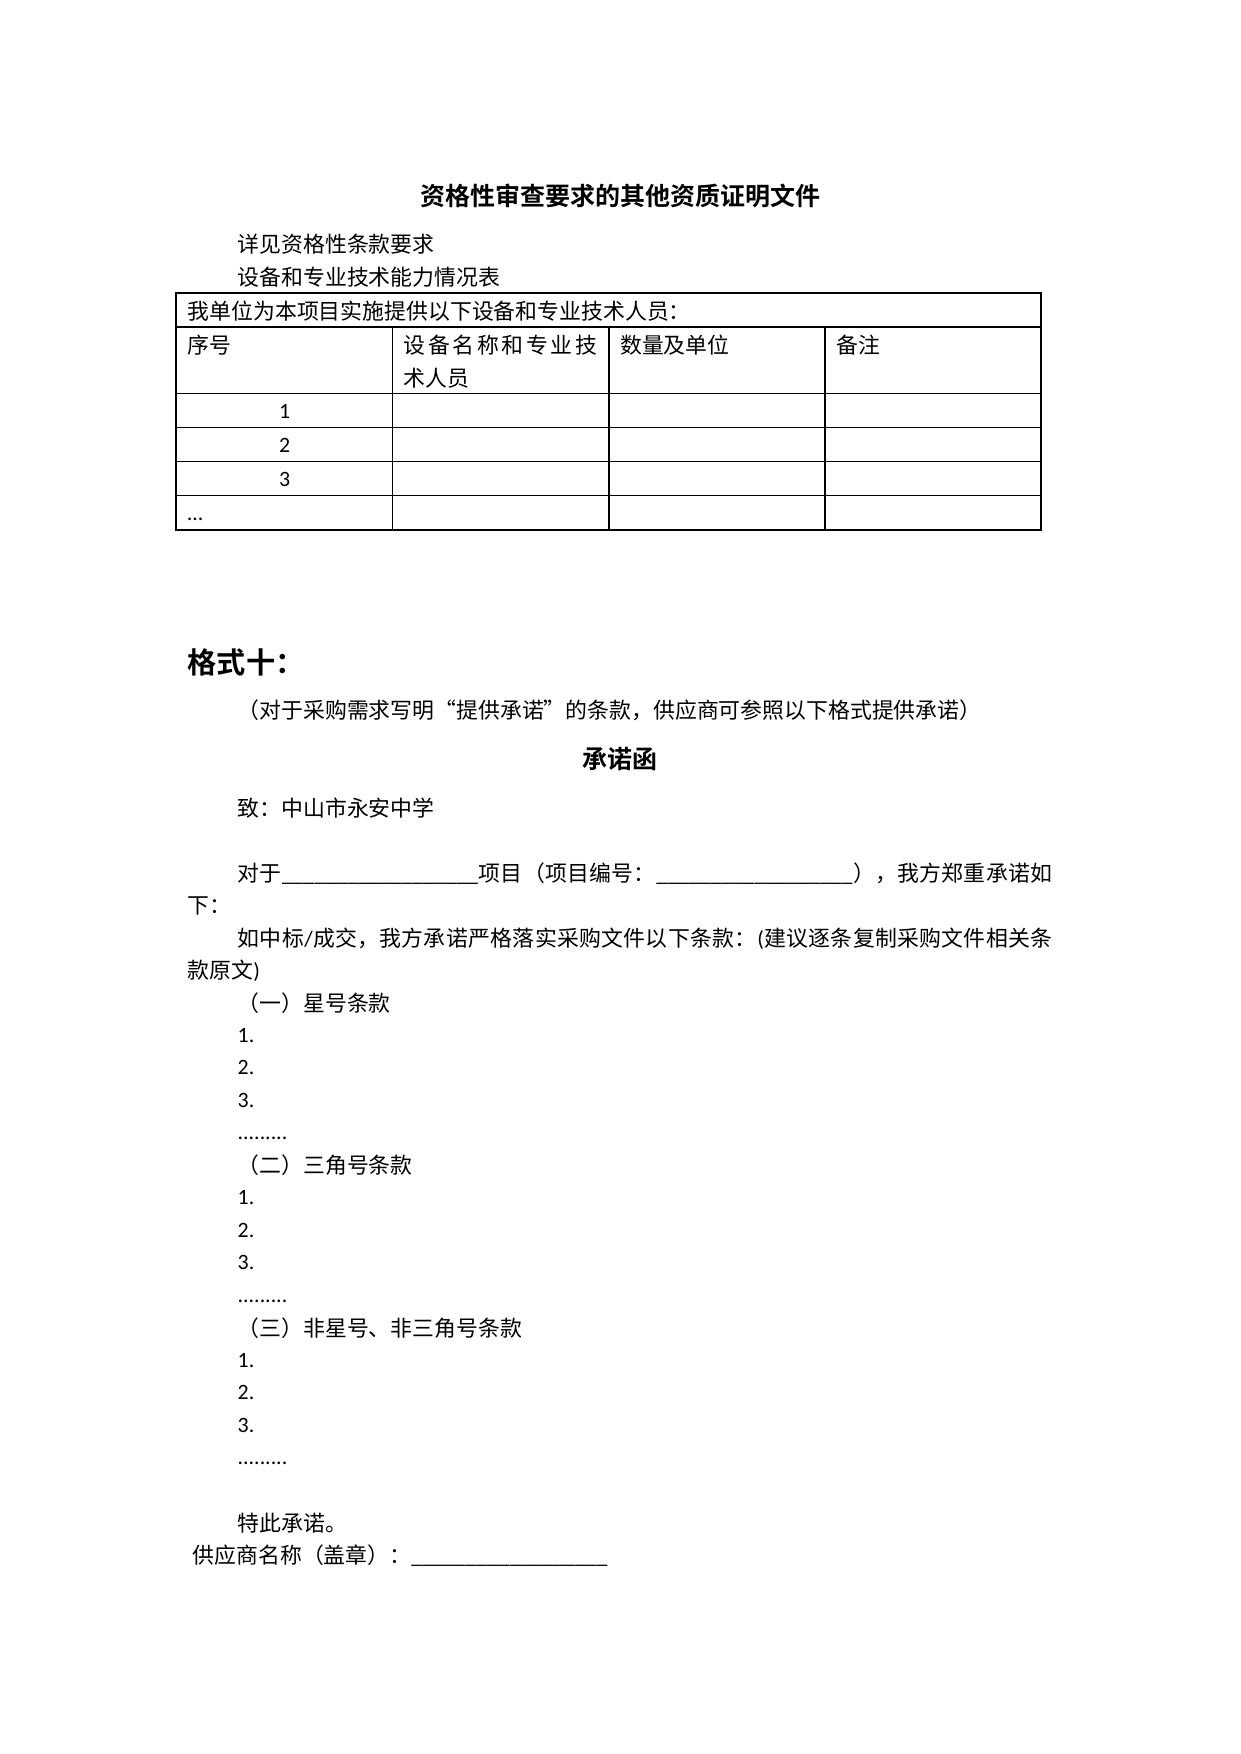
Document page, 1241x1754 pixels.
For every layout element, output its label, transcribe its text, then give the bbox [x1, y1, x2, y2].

text 设备和专业技术能力情况表 [187, 259, 1053, 292]
table_cell [393, 394, 608, 427]
table_cell [610, 462, 824, 495]
table_cell [393, 462, 608, 495]
text 1. [187, 1180, 1053, 1213]
text 对于__________________项目（项目编号：__________________），我方郑重承诺如下： [187, 855, 1053, 920]
text ......... [187, 1115, 1053, 1148]
text 2. [187, 1375, 1053, 1408]
text （二）三角号条款 [187, 1148, 1053, 1180]
table_cell [393, 428, 608, 461]
text 承诺函 [187, 725, 1053, 790]
table_cell [610, 496, 824, 529]
table_cell [610, 428, 824, 461]
text 3. [187, 1245, 1053, 1278]
text 格式十： [187, 628, 1053, 693]
text （三）非星号、非三角号条款 [187, 1310, 1053, 1343]
table_cell [826, 394, 1040, 427]
text 3. [187, 1408, 1053, 1440]
text 详见资格性条款要求 [187, 227, 1053, 259]
table_cell 数量及单位 [610, 328, 824, 393]
text 1. [187, 1018, 1053, 1050]
table_cell [610, 394, 824, 427]
text 致：中山市永安中学 [187, 790, 1053, 855]
table_cell … [177, 496, 392, 529]
text 特此承诺。 [187, 1505, 1053, 1538]
text 1. [187, 1343, 1053, 1375]
table_header 我单位为本项目实施提供以下设备和专业技术人员： [177, 294, 1040, 326]
table_cell [826, 496, 1040, 529]
table_cell 3 [177, 462, 392, 495]
text 2. [187, 1213, 1053, 1245]
text 资格性审查要求的其他资质证明文件 [187, 162, 1053, 227]
text （对于采购需求写明“提供承诺”的条款，供应商可参照以下格式提供承诺） [187, 693, 1053, 725]
text 如中标/成交，我方承诺严格落实采购文件以下条款：(建议逐条复制采购文件相关条款原文) [187, 920, 1053, 985]
text 2. [187, 1050, 1053, 1083]
table_cell 设备名称和专业技术人员 [393, 328, 608, 393]
text （一）星号条款 [187, 985, 1053, 1018]
table_cell 备注 [826, 328, 1040, 393]
text 3. [187, 1083, 1053, 1115]
text ......... [187, 1278, 1053, 1310]
text 供应商名称（盖章）：__________________ [187, 1538, 1053, 1570]
table_cell 2 [177, 428, 392, 461]
table_cell [393, 496, 608, 529]
table_cell 1 [177, 394, 392, 427]
table_cell [826, 428, 1040, 461]
table_cell [826, 462, 1040, 495]
table_cell 序号 [177, 328, 392, 393]
text ......... [187, 1440, 1053, 1505]
